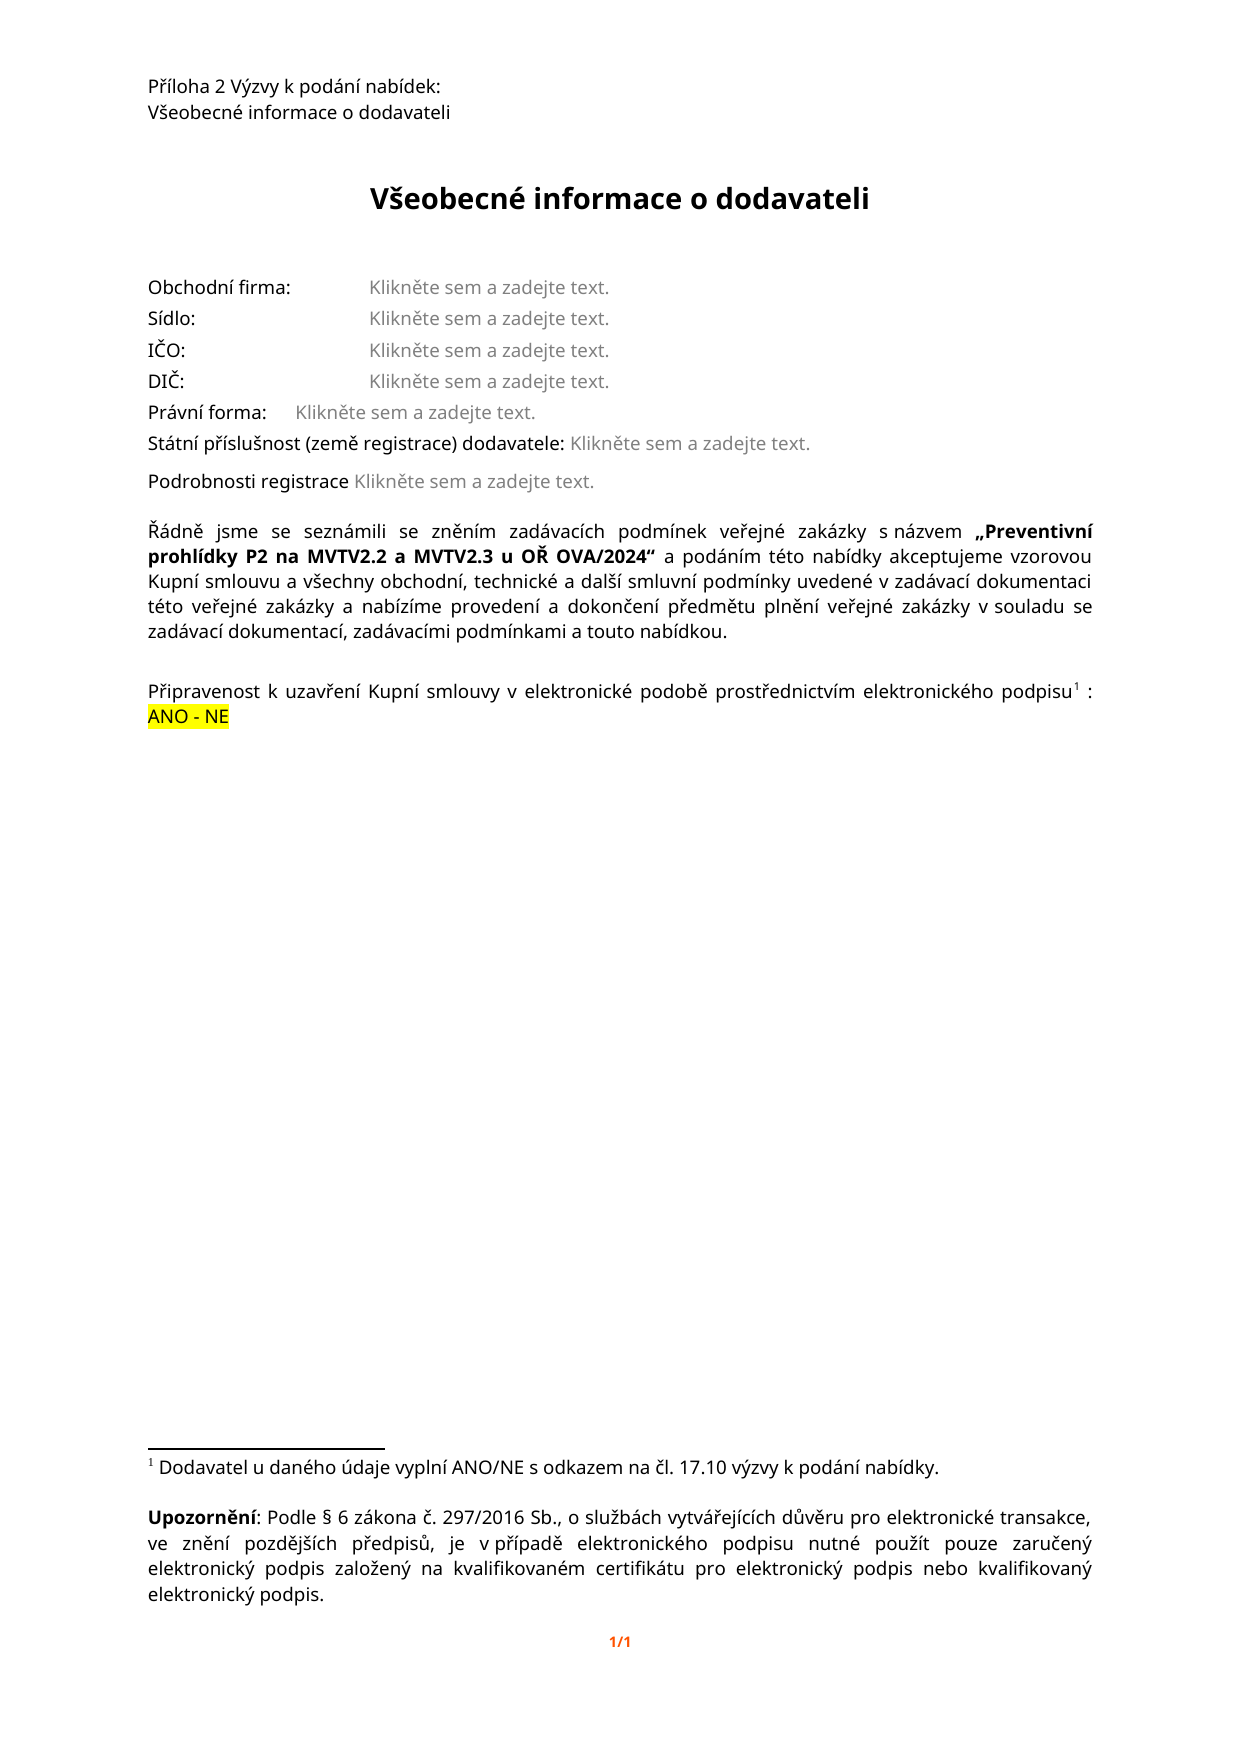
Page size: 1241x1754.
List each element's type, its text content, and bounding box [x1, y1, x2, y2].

text Řádně jsme se seznámili se zněním zadávacích podmínek veřejné zakázky s názvem „Preventivní prohlídky P2 na MVTV2.2 a MVTV2.3 u OŘ OVA/2024“ a podáním této nabídky akceptujeme vzorovou Kupní smlouvu a všechny obchodní, technické a další smluvní podmínky uvedené v zadávací dokumentaci této veřejné zakázky a nabízíme provedení a dokončení předmětu plnění veřejné zakázky v souladu se zadávací dokumentací, zadávacími podmínkami a touto nabídkou. [148, 518, 1093, 643]
text Státní příslušnost (země registrace) dodavatele: [148, 431, 1093, 456]
text Připravenost k uzavření Kupní smlouvy v elektronické podobě prostřednictvím elektronického podpisu1 : [148, 678, 1093, 729]
title Všeobecné informace o dodavateli [148, 178, 1093, 218]
text Právní forma: [148, 399, 1093, 424]
text IČO: [148, 337, 1093, 362]
text Sídlo: [148, 306, 1093, 331]
text Podrobnosti registrace [148, 468, 1093, 493]
text Obchodní firma: [148, 274, 1093, 299]
text DIČ: [148, 368, 1093, 393]
